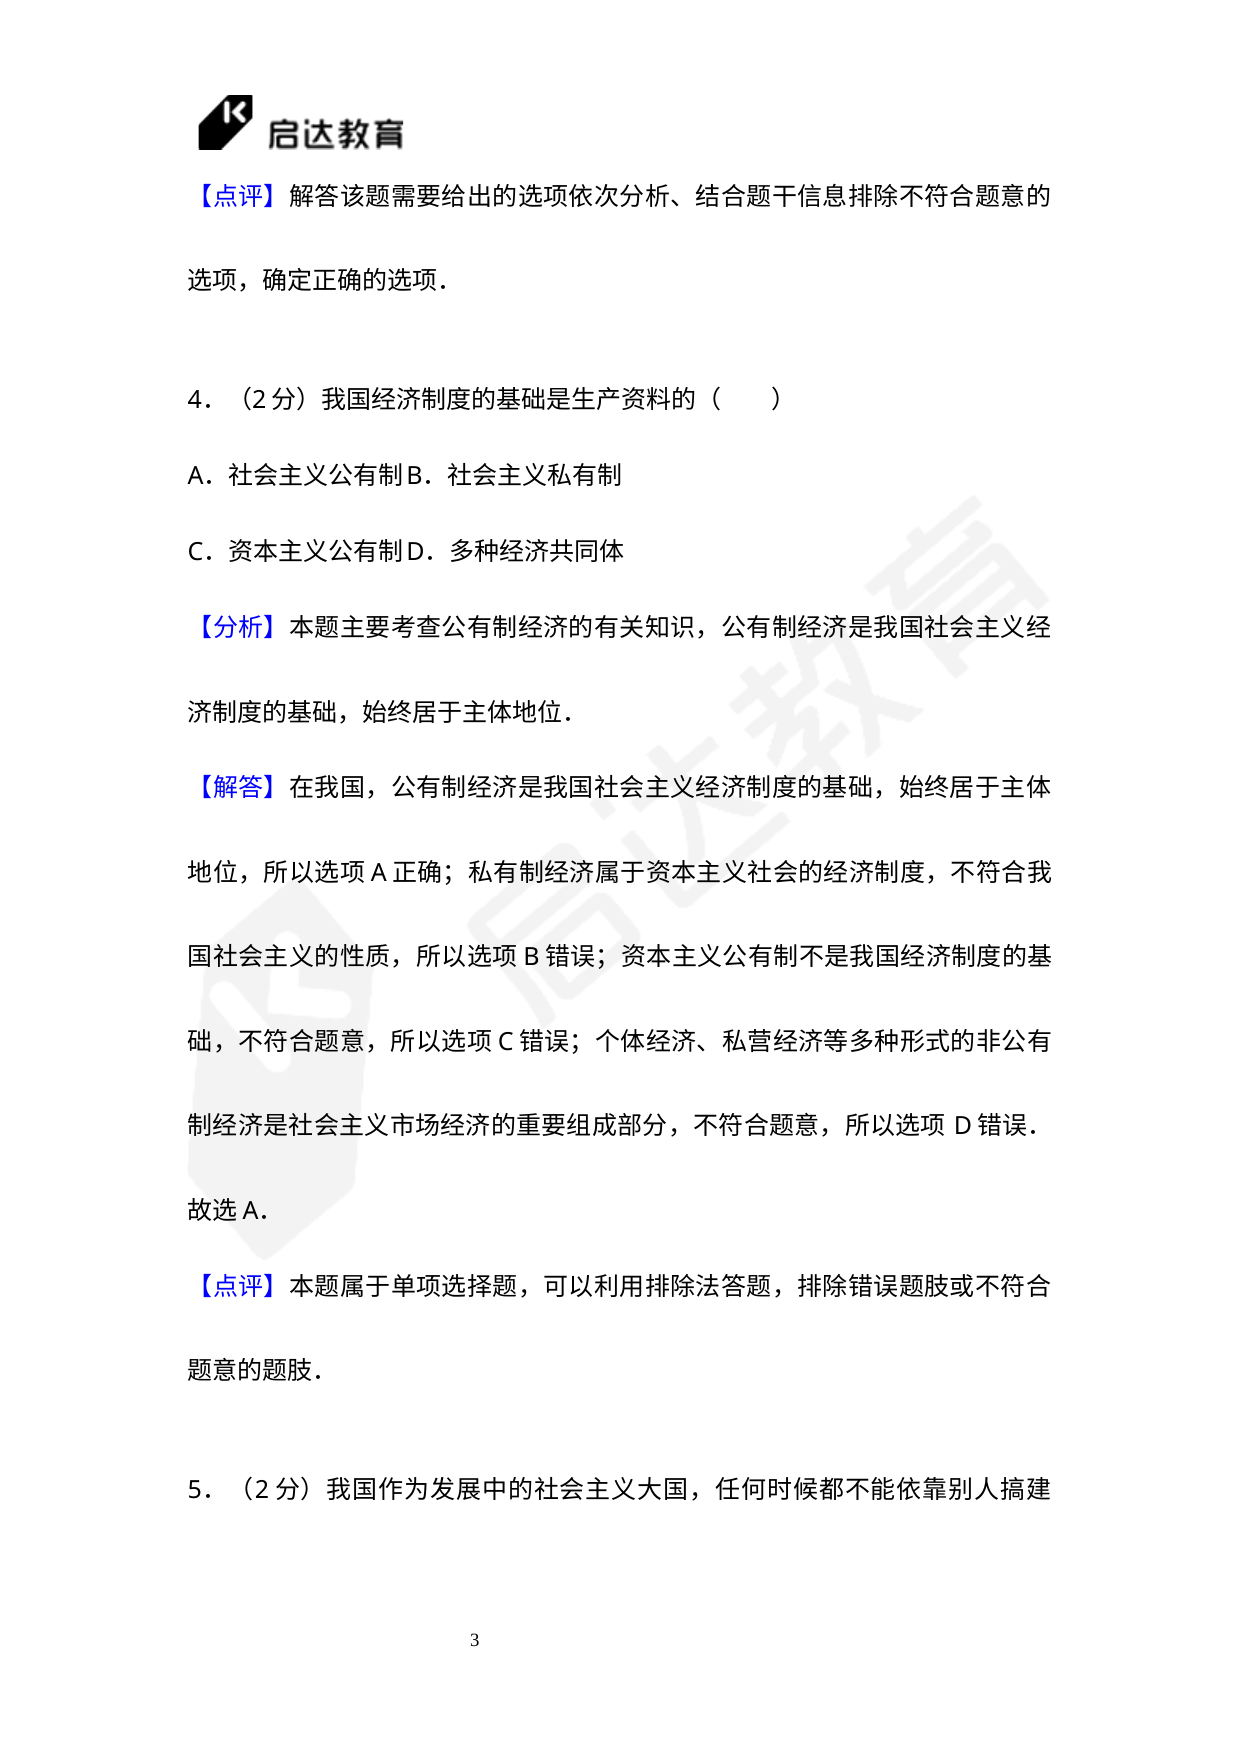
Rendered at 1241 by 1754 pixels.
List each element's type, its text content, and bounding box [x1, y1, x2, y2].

text 【点评】本题属于单项选择题，可以利用排除法答题，排除错误题肢或不符合题意的题肢． [187, 1252, 1053, 1401]
text A．社会主义公有制 B．社会主义私有制 [187, 441, 1053, 506]
text 4．（2分）我国经济制度的基础是生产资料的（ ） [187, 366, 1053, 431]
text 5．（2分）我国作为发展中的社会主义大国，任何时候都不能依靠别人搞建设，我们发展的根本基点是（ ） [187, 1455, 1053, 1520]
text 【分析】本题主要考查公有制经济的有关知识，公有制经济是我国社会主义经济制度的基础，始终居于主体地位． [187, 593, 1053, 743]
text 【点评】解答该题需要给出的选项依次分析、结合题干信息排除不符合题意的选项，确定正确的选项． [187, 162, 1053, 311]
text 【解答】在我国，公有制经济是我国社会主义经济制度的基础，始终居于主体地位，所以选项A正确；私有制经济属于资本主义社会的经济制度，不符合我国社会主义的性质，所以选项B错误；资本主义公有制不是我国经济制度的基础，不符合题意，所以选项C错误；个体经济、私营经济等多种形式的非公有制经济是社会主义市场经济的重要组成部分，不符合题意，所以选项D错误．故选A． [187, 753, 1053, 1241]
text C．资本主义公有制 D．多种经济共同体 [187, 517, 1053, 582]
picture [198, 95, 404, 150]
